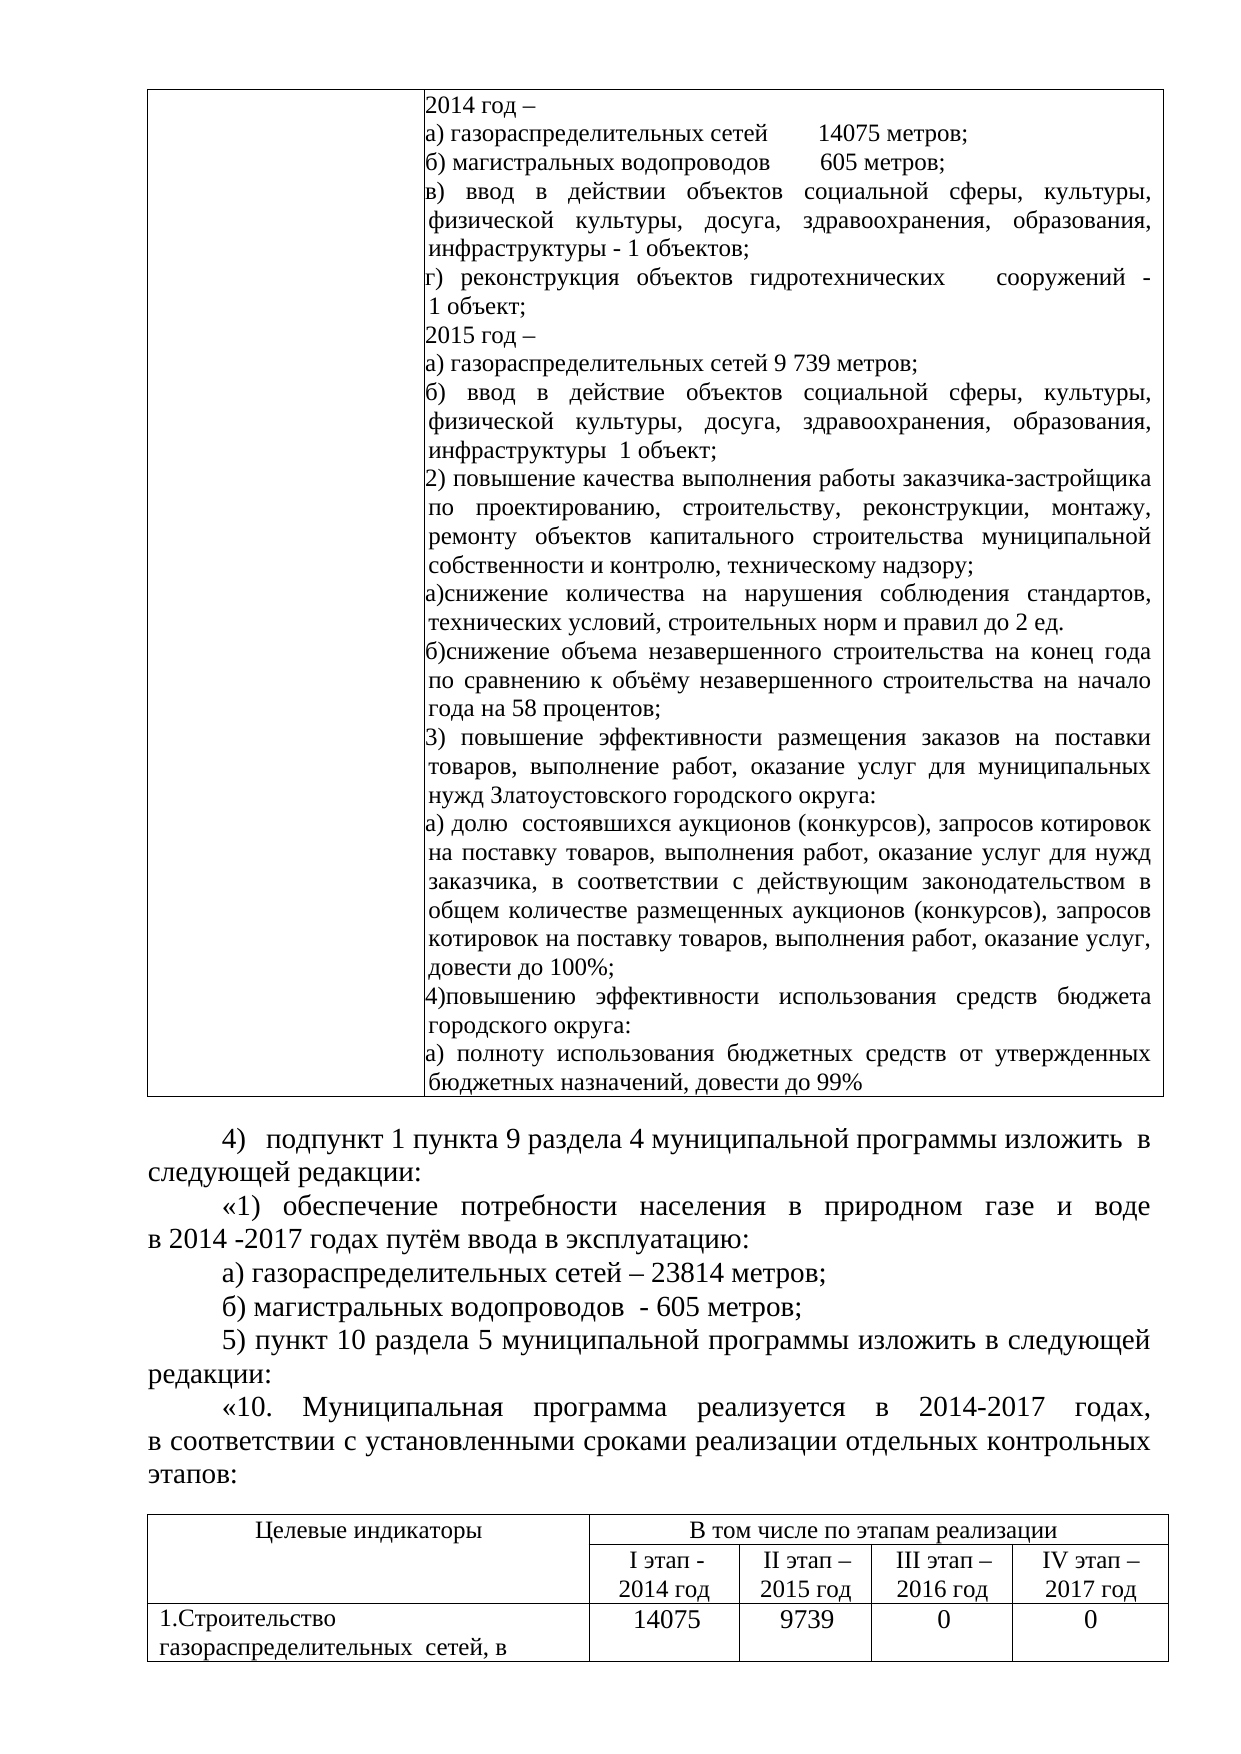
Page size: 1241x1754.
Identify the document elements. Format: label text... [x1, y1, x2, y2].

table_cell 0 [872, 1604, 1012, 1661]
table_cell 0 [1013, 1604, 1168, 1661]
table_cell 14075 [590, 1604, 739, 1661]
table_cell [425, 90, 1163, 1096]
table_cell 9739 [740, 1604, 871, 1661]
list подпункт 1 пункта 9 раздела 4 муниципальной программы изложить в следующей редакции: [148, 1121, 1152, 1188]
table_cell II этап – 2015 год [740, 1545, 871, 1602]
table_cell IV этап – 2017 год [1013, 1545, 1168, 1602]
table_cell [148, 90, 424, 1096]
text «10. Муниципальная программа реализуется в 2014-2017 годах, в соответствии с установленными сроками реализации отдельных контрольных этапов: [148, 1389, 1152, 1490]
table_header Целевые индикаторы [148, 1515, 589, 1602]
text 5) пункт 10 раздела 5 муниципальной программы изложить в следующей редакции: [148, 1322, 1152, 1389]
text «1) обеспечение потребности населения в природном газе и воде в 2014 -2017 годах путём ввода в эксплуатацию: [148, 1188, 1152, 1255]
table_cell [148, 1604, 589, 1661]
text б) магистральных водопроводов - 605 метров; [148, 1289, 1152, 1322]
table_cell III этап – 2016 год [872, 1545, 1012, 1602]
table_header В том числе по этапам реализации [590, 1515, 1168, 1544]
text а) газораспределительных сетей – 23814 метров; [148, 1255, 1152, 1289]
table_cell I этап -2014 год [590, 1545, 739, 1602]
